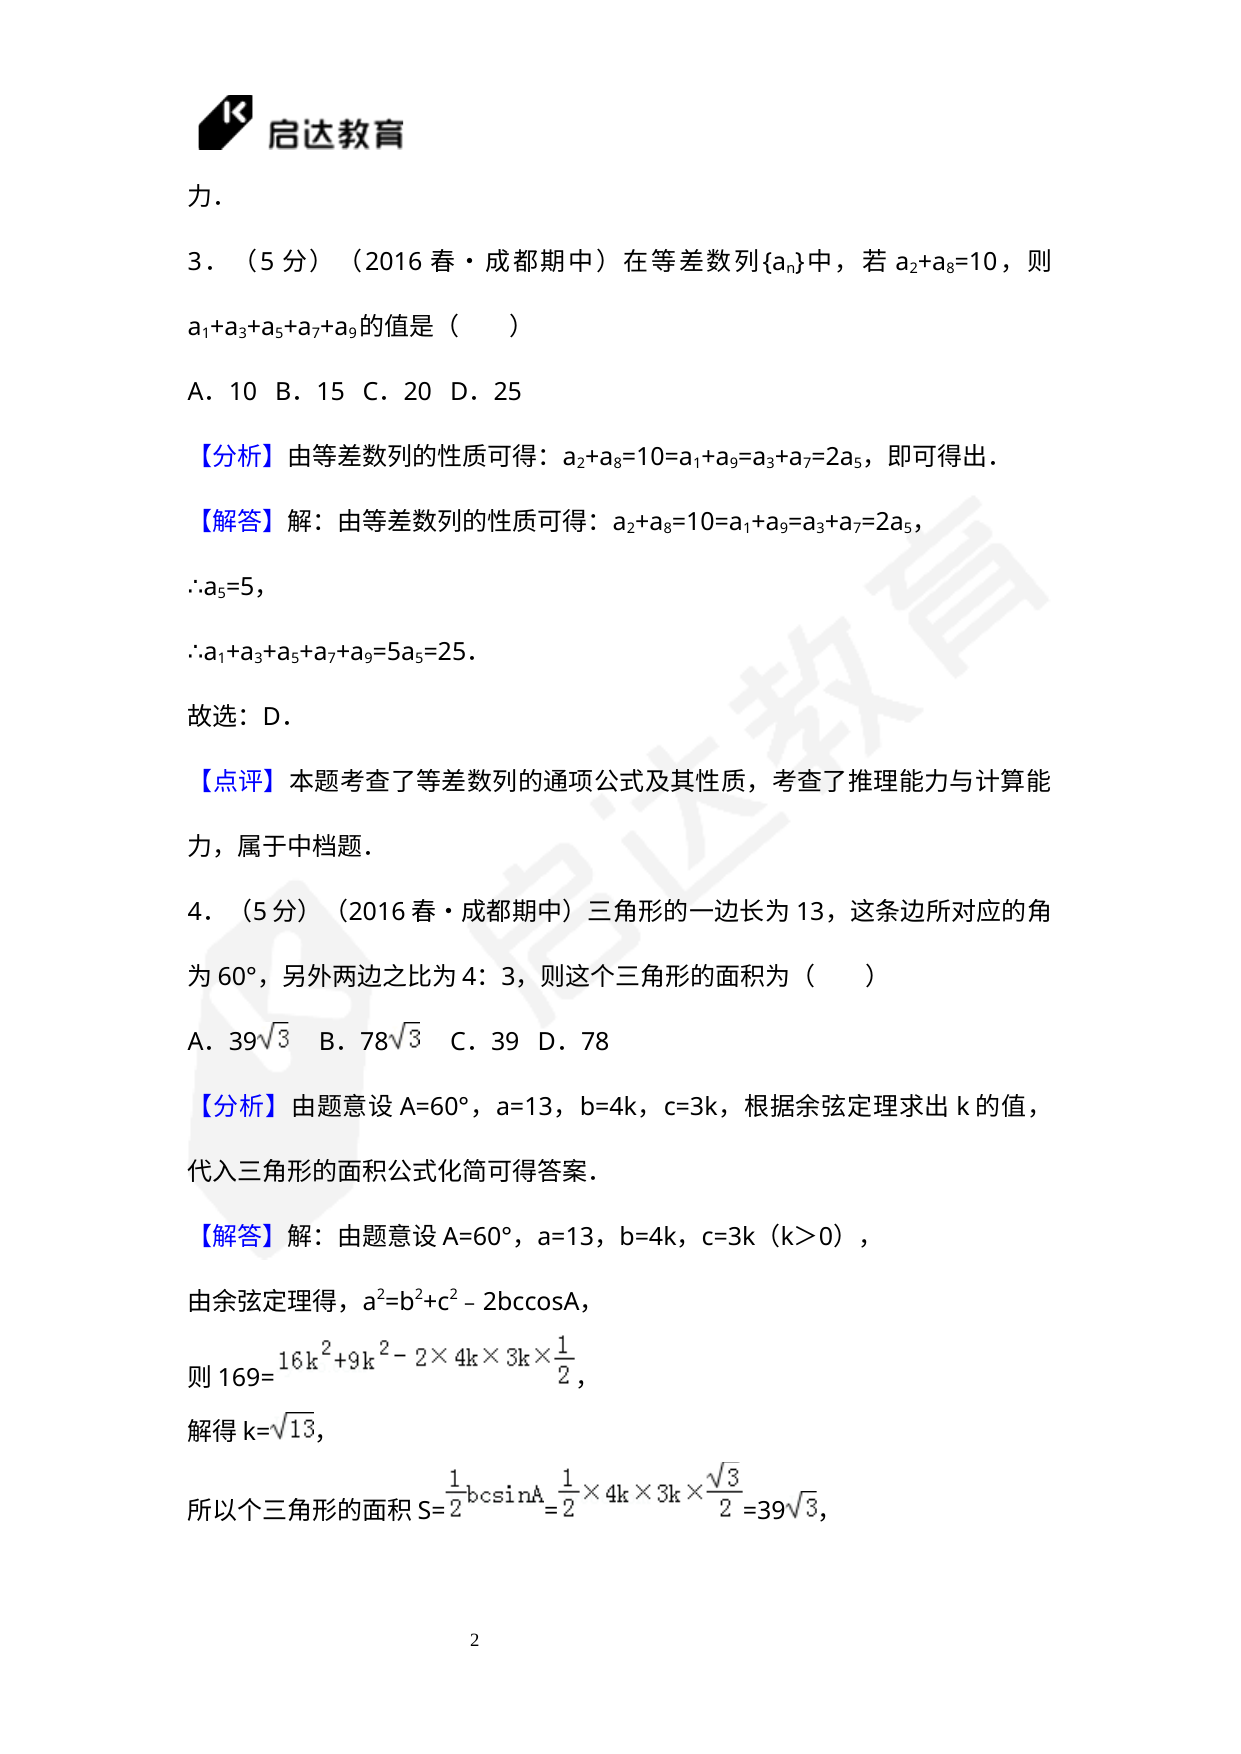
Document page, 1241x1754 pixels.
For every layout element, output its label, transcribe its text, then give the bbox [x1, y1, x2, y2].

picture [785, 1491, 817, 1520]
text 4．（5分）（2016春•成都期中）三角形的一边长为13，这条边所对应的角为60°，另外两边之比为4：3，则这个三角形的面积为（ ） [187, 877, 1053, 1007]
picture [270, 1412, 314, 1441]
text 3．（5分）（2016春•成都期中）在等差数列{an}中，若a2+a8=10，则a1+a3+a5+a7+a9的值是（ ） [187, 227, 1053, 357]
text 【解答】解：由题意设A=60°，a=13，b=4k，c=3k（k＞0）， [187, 1202, 1053, 1267]
text 【点评】本题考查向量的坐标运算，向量共线的充要条件的应用，考查计算能力． [187, 162, 1053, 227]
picture [388, 1022, 420, 1051]
picture [274, 1332, 575, 1387]
text 【解答】解：由等差数列的性质可得：a2+a8=10=a1+a9=a3+a7=2a5， [187, 487, 1053, 552]
text 由余弦定理得，a2=b2+c2﹣2bccosA， [187, 1267, 1053, 1332]
text 【点评】本题考查了等差数列的通项公式及其性质，考查了推理能力与计算能力，属于中档题． [187, 747, 1053, 877]
text 【分析】由题意设A=60°，a=13，b=4k，c=3k，根据余弦定理求出k的值，代入三角形的面积公式化简可得答案． [187, 1072, 1053, 1202]
text 所以个三角形的面积S===39， [187, 1462, 1053, 1559]
picture [558, 1462, 743, 1520]
text ∴a1+a3+a5+a7+a9=5a5=25． [187, 617, 1053, 682]
picture [198, 95, 404, 150]
picture [257, 1022, 289, 1051]
picture [445, 1465, 544, 1520]
text 故选：D． [187, 682, 1053, 747]
text 解得k=， [187, 1397, 1053, 1462]
text A．39 B．78 C．39 D．78 [187, 1007, 1053, 1072]
text A．10 B．15 C．20 D．25 [187, 357, 1053, 422]
text 【分析】由等差数列的性质可得：a2+a8=10=a1+a9=a3+a7=2a5，即可得出． [187, 422, 1053, 487]
text ∴a5=5， [187, 552, 1053, 617]
